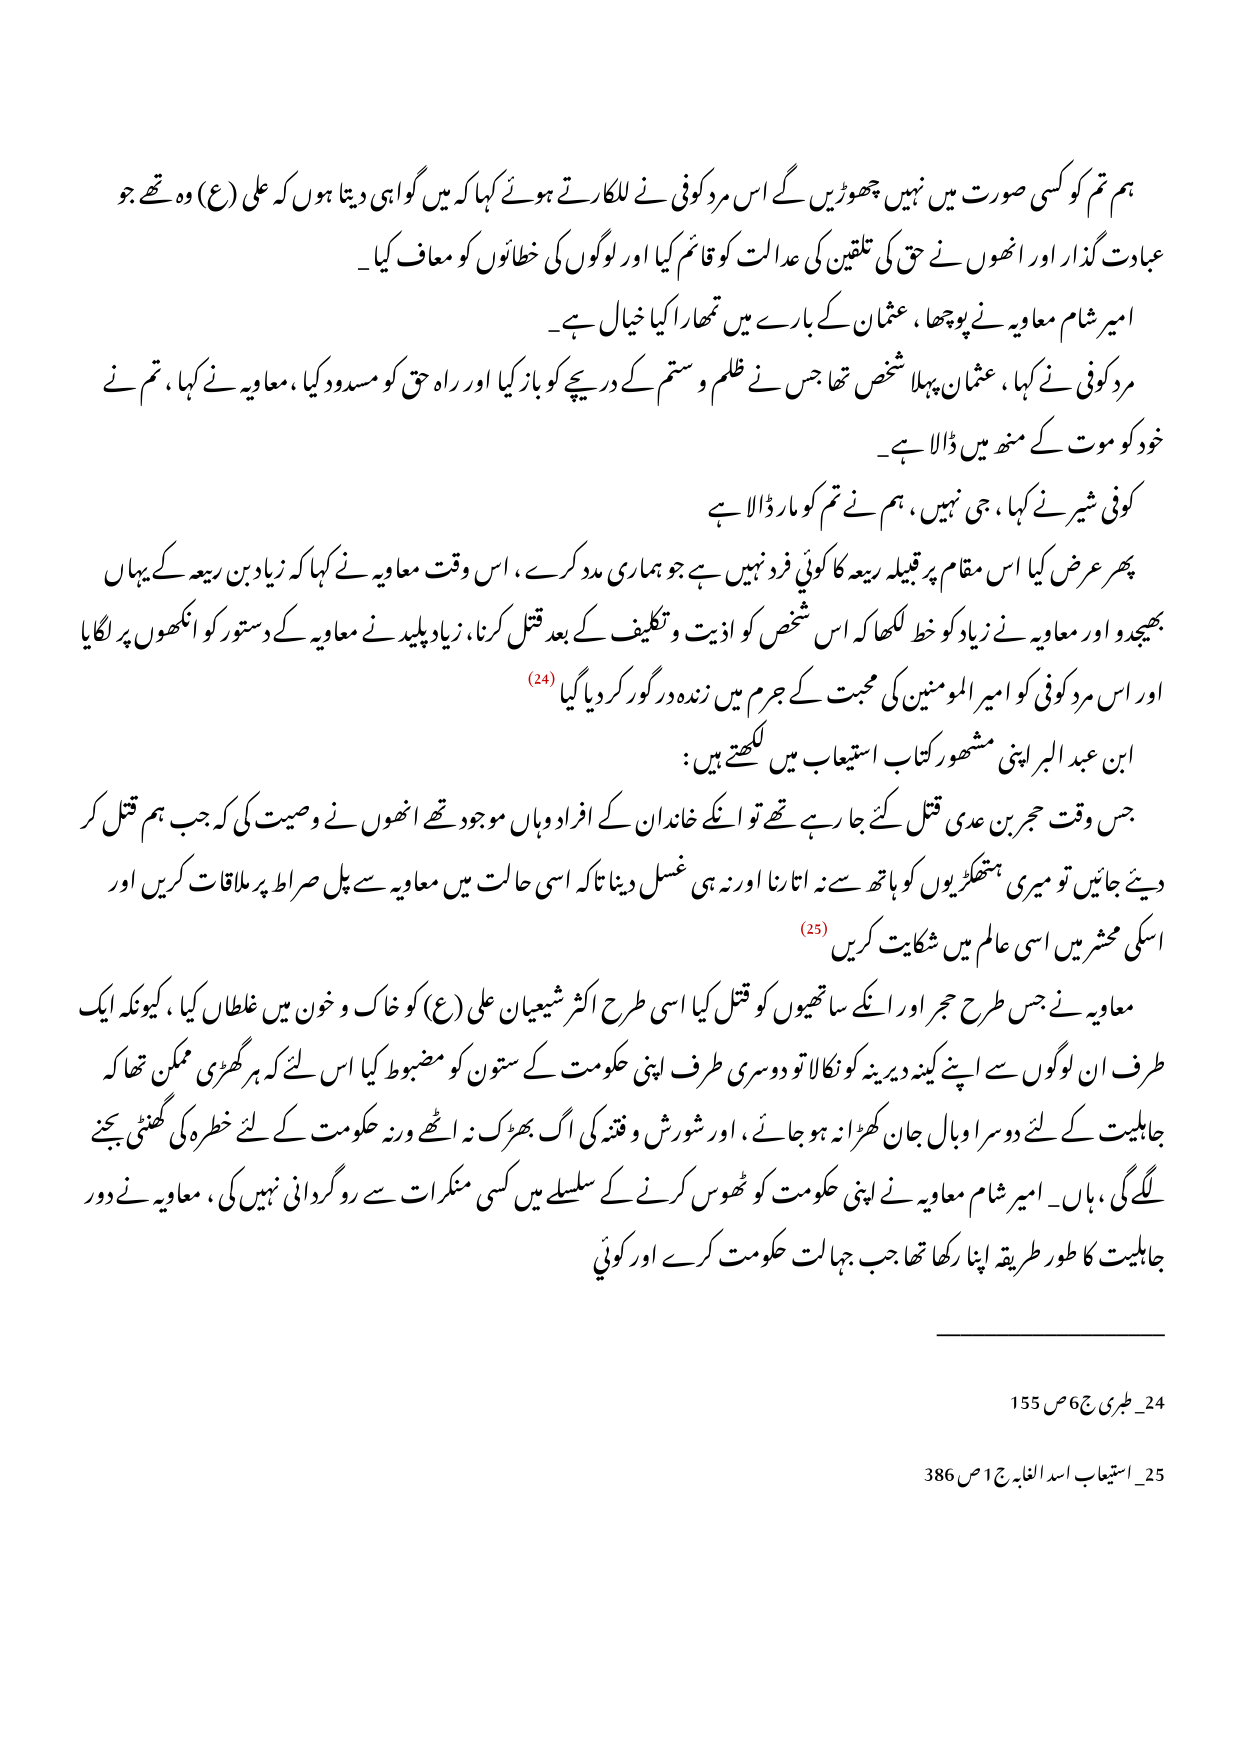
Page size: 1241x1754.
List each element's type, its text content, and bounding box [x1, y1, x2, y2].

text جس وقت حجر بن عدى قتل كئے جا رہے تھے تو انكے خاندان كے افراد وہاں موجود تھے انھوں نے وصيت كى كہ جب ہم قتل كر ديئے جائيں تو ميرى ہتھكڑيوں كو ہاتھ سے نہ اتارنا اور نہ ہى غسل دينا تاكہ اسى حالت ميں معاويہ سے پل صراط پر ملاقات كريں اور اسكى محشر ميں اسى عالم ميں شكايت كريں (25) [75, 781, 1165, 969]
text پھر عرض كيا اس مقام پر قبيلہ ربيعہ كا كوئي فرد نہيں ہے جو ہمارى مدد كرے ، اس وقت معاويہ نے كہا كہ زياد بن ربيعہ كے يہاں بھيجدو اور معاويہ نے زياد كو خط لكھا كہ اس شخص كو اذيت و تكليف كے بعد قتل كرنا، زياد پليد نے معاويہ كے دستور كو انكھوں پر لگايا اور اس مرد كوفى كو امير المومنين كى محبت كے جرم ميں زندہ در گور كر ديا گيا (24) [75, 531, 1165, 719]
text ہم تم كو كسى صورت ميں نہيں چھوڑيں گے اس مرد كوفى نے للكارتے ہوئے كہا كہ ميں گواہى ديتا ہوں كہ على (ع) وہ تھے جو عبادت گذار اور انھوں نے حق كى تلقين كى عدالت كو قائم كيا اور لوگوں كى خطائوں كو معاف كيا _ [75, 156, 1165, 281]
text امير شام معاويہ نے پوچھا ، عثمان كے بارے ميں تمھارا كيا خيال ہے _ [75, 281, 1165, 344]
text 24_ طبرى ج6 ص 155 [75, 1374, 1165, 1421]
text ابن عبد البر اپنى مشھور كتاب استيعاب ميں لكھتے ہيں : [75, 719, 1165, 781]
text كوفى شير نے كہا ، جى نہيں ، ہم نے تم كو مار ڈالا ہے [75, 469, 1165, 531]
text مرد كوفى نے كہا ، عثمان پہلا شخص تھا جس نے ظلم و ستم كے دريچے كو باز كيا اور راہ حق كو مسدود كيا ،معاويہ نے كہا ، تم نے خود كو موت كے منھ ميں ڈالا ہے _ [75, 344, 1165, 469]
text ___________________ [75, 1281, 1165, 1349]
text 25_ استيعاب اسد الغابہ ج1 ص 386 [75, 1446, 1165, 1493]
text معاويہ نے جس طرح حجر اور انكے ساتھيوں كو قتل كيا اسى طرح اكثر شيعيان على (ع) كو خاك و خون ميں غلطاں كيا ، كيونكہ ايك طرف ان لوگوں سے اپنے كينہ ديرينہ كو نكالا تو دوسرى طرف اپنى حكومت كے ستون كو مضبوط كيا اس لئے كہ ہر گھڑى ممكن تھا كہ جاہليت كے لئے دوسرا وبال جان كھڑا نہ ہو جائے ، اور شورش و فتنہ كى اگ بھڑك نہ اٹھے ورنہ حكومت كے لئے خطرہ كى گھنٹى بجنے لگے گى ، ہاں _ امير شام معاويہ نے اپنى حكومت كو ٹھوس كرنے كے سلسلے ميں كسى منكرات سے رو گردانى نہيں كى ، معاويہ نے دور جاہليت كا طور طريقہ اپنا ركھا تھا جب جہالت حكومت كرے اور كوئي [75, 969, 1165, 1281]
